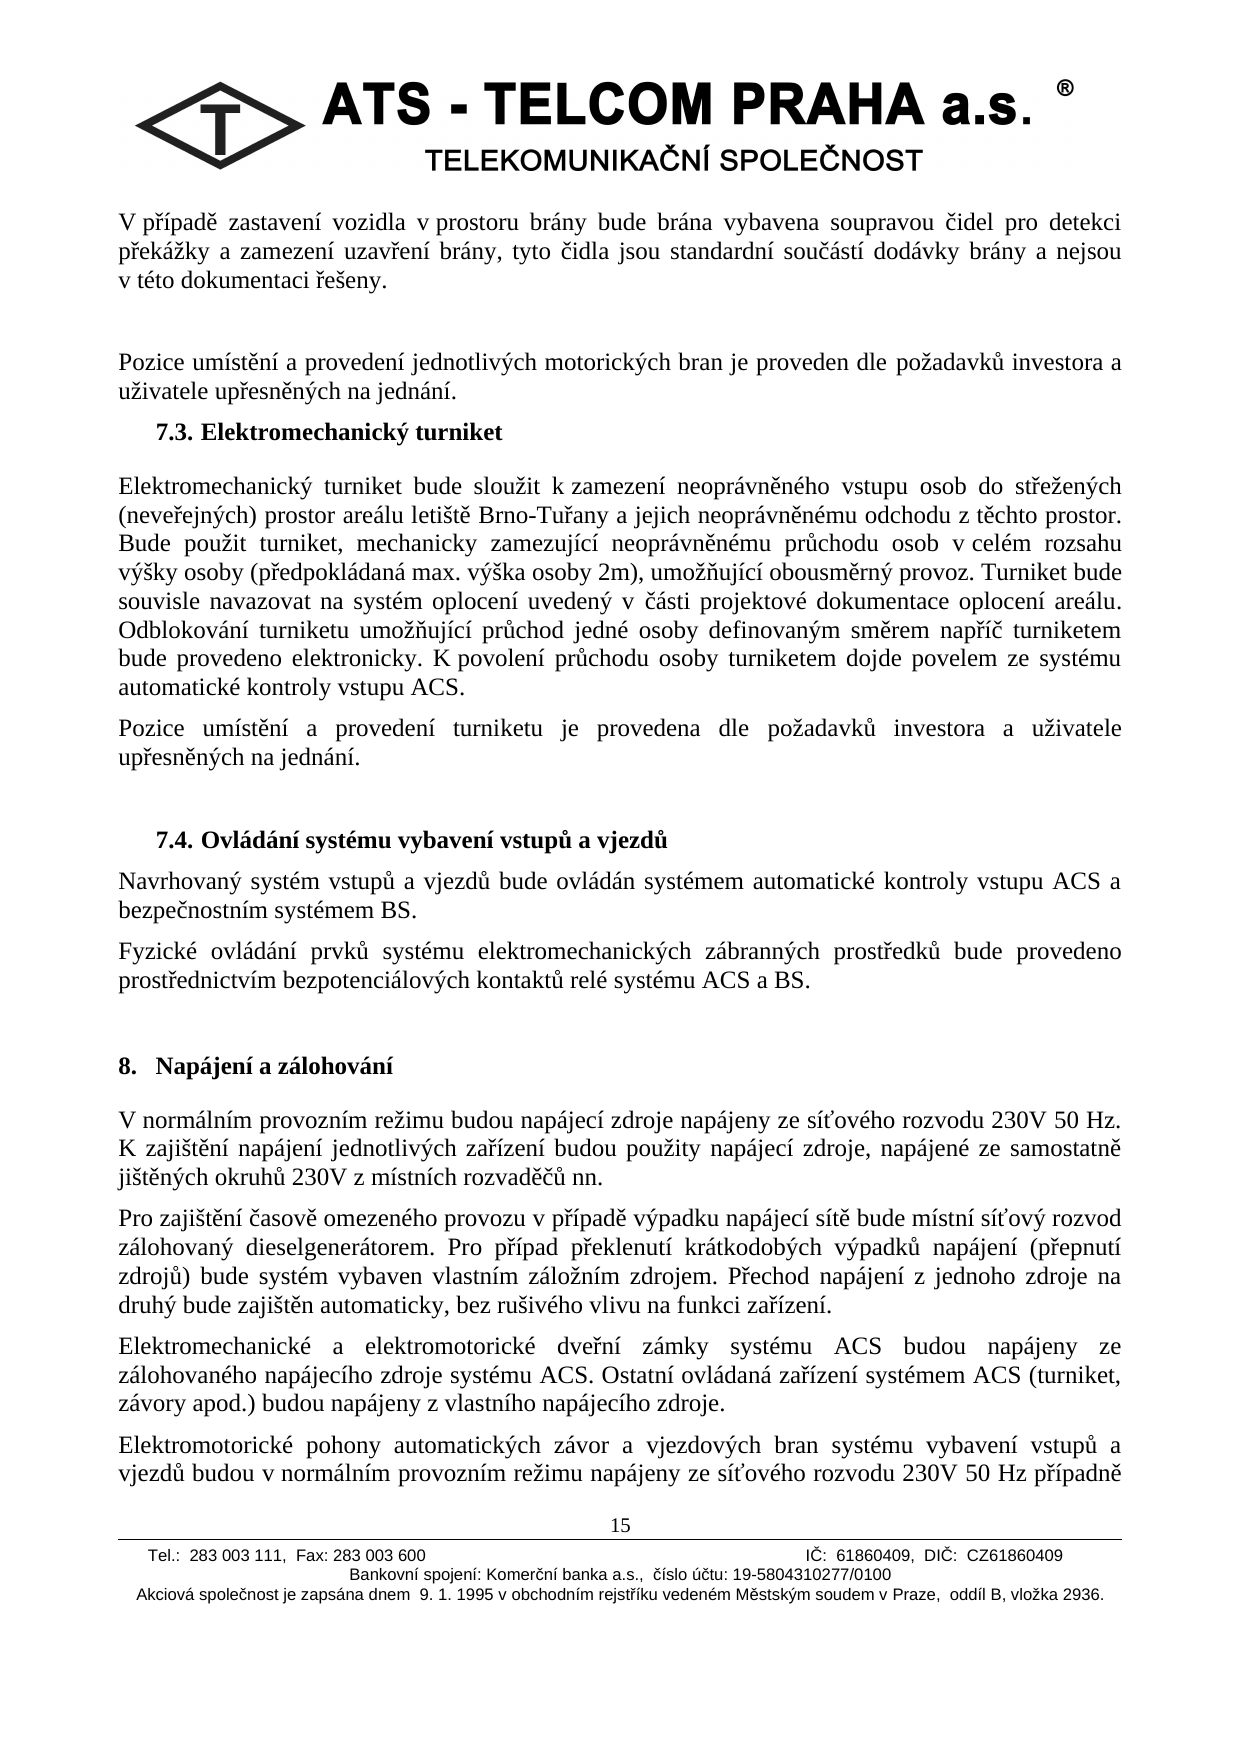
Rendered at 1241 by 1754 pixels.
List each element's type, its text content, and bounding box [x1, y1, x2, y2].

text Elektromechanický turniket bude sloužit k zamezení neoprávněného vstupu osob do střežených (neveřejných) prostor areálu letiště Brno-Tuřany a jejich neoprávněnému odchodu z těchto prostor. Bude použit turniket, mechanicky zamezující neoprávněnému průchodu osob v celém rozsahu výšky osoby (předpokládaná max. výška osoby 2m), umožňující obousměrný provoz. Turniket bude souvisle navazovat na systém oplocení uvedený v části projektové dokumentace oplocení areálu. Odblokování turniketu umožňující průchod jedné osoby definovaným směrem napříč turniketem bude provedeno elektronicky. K povolení průchodu osoby turniketem dojde povelem ze systému automatické kontroly vstupu ACS. [118, 471, 1122, 701]
text Elektromechanický turniket [156, 417, 1122, 446]
text Pozice umístění a provedení turniketu je provedena dle požadavků investora a uživatele upřesněných na jednání. [118, 713, 1122, 771]
text Napájení a zálohování [118, 1051, 1122, 1080]
text Fyzické ovládání prvků systému elektromechanických zábranných prostředků bude provedeno prostřednictvím bezpotenciálových kontaktů relé systému ACS a BS. [118, 936, 1122, 993]
text Elektromechanické a elektromotorické dveřní zámky systému ACS budou napájeny ze zálohovaného napájecího zdroje systému ACS. Ostatní ovládaná zařízení systémem ACS (turniket, závory apod.) budou napájeny z vlastního napájecího zdroje. [118, 1331, 1122, 1417]
text V normálním provozním režimu budou napájecí zdroje napájeny ze síťového rozvodu 230V 50 Hz. K zajištění napájení jednotlivých zařízení budou použity napájecí zdroje, napájené ze samostatně jištěných okruhů 230V z místních rozvaděčů nn. [118, 1105, 1122, 1191]
text Pozice umístění a provedení jednotlivých motorických bran je proveden dle požadavků investora a uživatele upřesněných na jednání. [118, 347, 1122, 405]
picture [118, 73, 1083, 181]
text Ovládání systému vybavení vstupů a vjezdů [156, 825, 1122, 853]
text Pro zajištění časově omezeného provozu v případě výpadku napájecí sítě bude místní síťový rozvod zálohovaný dieselgenerátorem. Pro případ překlenutí krátkodobých výpadků napájení (přepnutí zdrojů) bude systém vybaven vlastním záložním zdrojem. Přechod napájení z jednoho zdroje na druhý bude zajištěn automaticky, bez rušivého vlivu na funkci zařízení. [118, 1203, 1122, 1318]
text Navrhovaný systém vstupů a vjezdů bude ovládán systémem automatické kontroly vstupu ACS a bezpečnostním systémem BS. [118, 866, 1122, 923]
